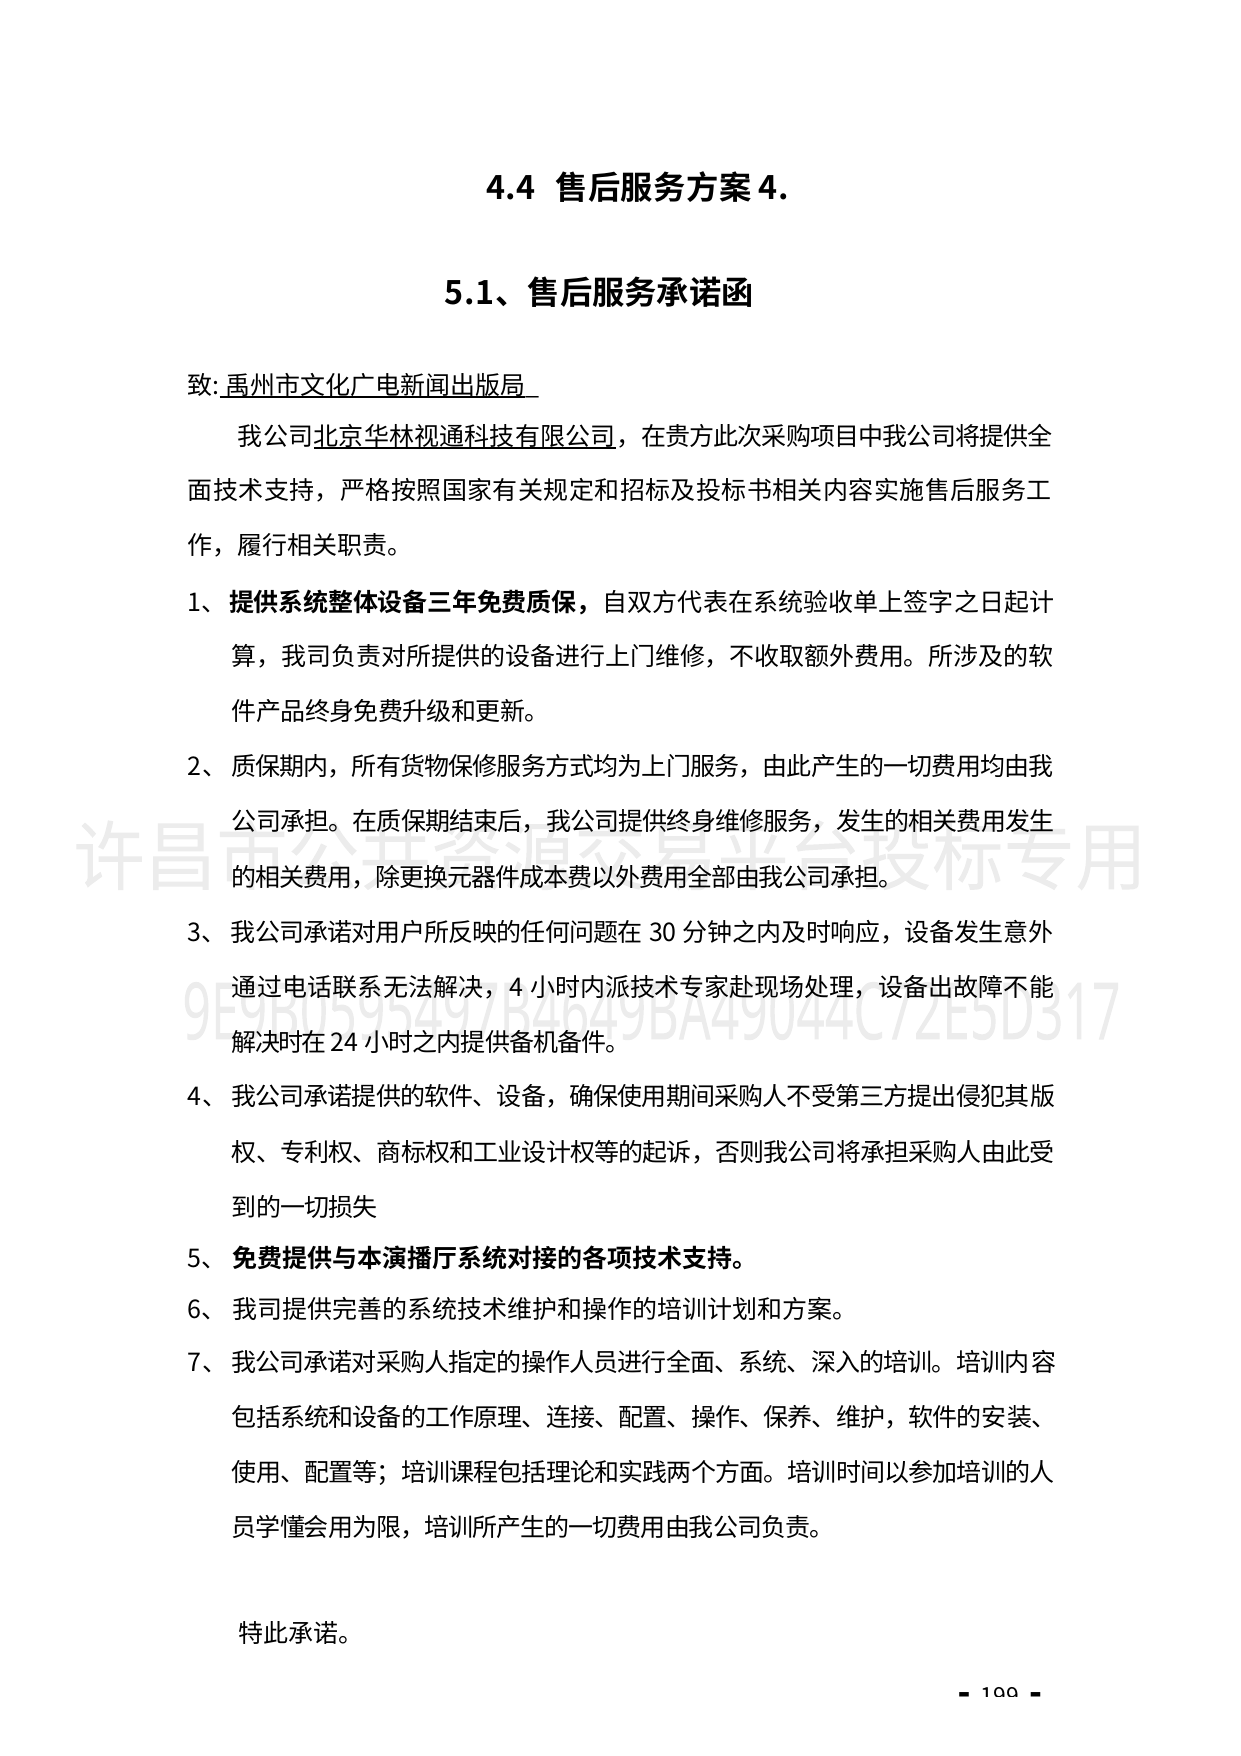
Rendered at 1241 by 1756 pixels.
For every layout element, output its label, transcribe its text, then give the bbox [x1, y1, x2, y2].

text 4、 我公司承诺提供的软件、设备，确保使用期间采购人不受第三方提出侵犯其版权、专利权、商标权和工业设计权等的起诉，否则我公司将承担采购人由此受到的一切损失 [188, 1077, 1055, 1224]
text 7、 我公司承诺对采购人指定的操作人员进行全面、系统、深入的培训。培训内容包括系统和设备的工作原理、连接、配置、操作、保养、维护，软件的安装、使用、配置等；培训课程包括理论和实践两个方面。培训时间以参加培训的人员学懂会用为限，培训所产生的一切费用由我公司负责。 [188, 1342, 1057, 1544]
text 6、 我司提供完善的系统技术维护和操作的培训计划和方案。 [188, 1290, 1240, 1326]
text 致: 禹州市文化广电新闻出版局_ [188, 373, 1240, 399]
text 2、 质保期内，所有货物保修服务方式均为上门服务，由此产生的一切费用均由我公司承担。在质保期结束后，我公司提供终身维修服务，发生的相关费用发生的相关费用，除更换元器件成本费以外费用全部由我公司承担。 [188, 746, 1054, 893]
text 特此承诺。 [238, 1614, 1240, 1650]
text 3、 我公司承诺对用户所反映的任何问题在 30 分钟之内及时响应，设备发生意外通过电话联系无法解决，4 小时内派技术专家赴现场处理，设备出故障不能解决时在 24 小时之内提供备机备件。 [188, 913, 1054, 1058]
list 售后服务方案4.5.1、售后服务承诺函 [444, 162, 796, 314]
text 我公司北京华林视通科技有限公司，在贵方此次采购项目中我公司将提供全面技术支持，严格按照国家有关规定和招标及投标书相关内容实施售后服务工作，履行相关职责。 [188, 416, 1054, 562]
text 1、 提供系统整体设备三年免费质保，自双方代表在系统验收单上签字之日起计算，我司负责对所提供的设备进行上门维修，不收取额外费用。所涉及的软件产品终身免费升级和更新。 [188, 582, 1056, 728]
text 5、 免费提供与本演播厅系统对接的各项技术支持。 [188, 1243, 1240, 1274]
